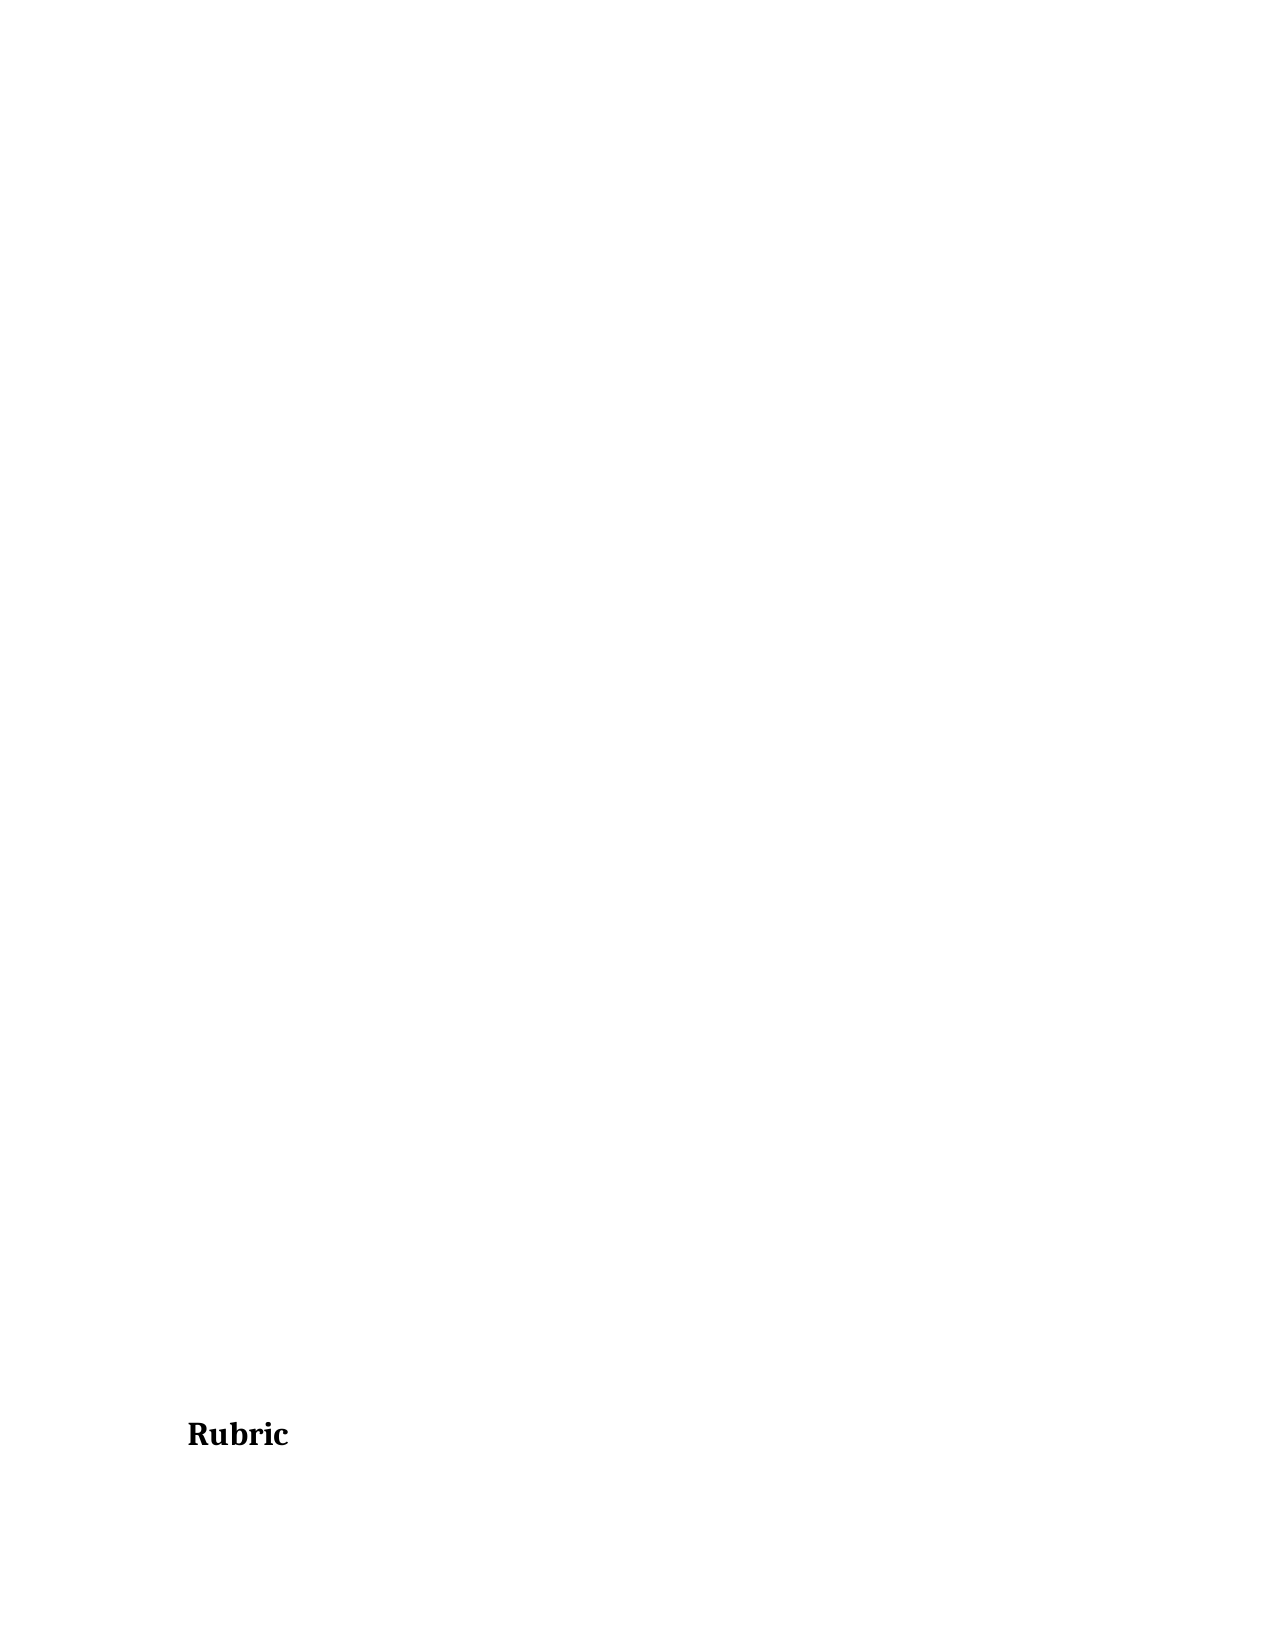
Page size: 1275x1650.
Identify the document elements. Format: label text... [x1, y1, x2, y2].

text Rubric [187, 1415, 1087, 1453]
